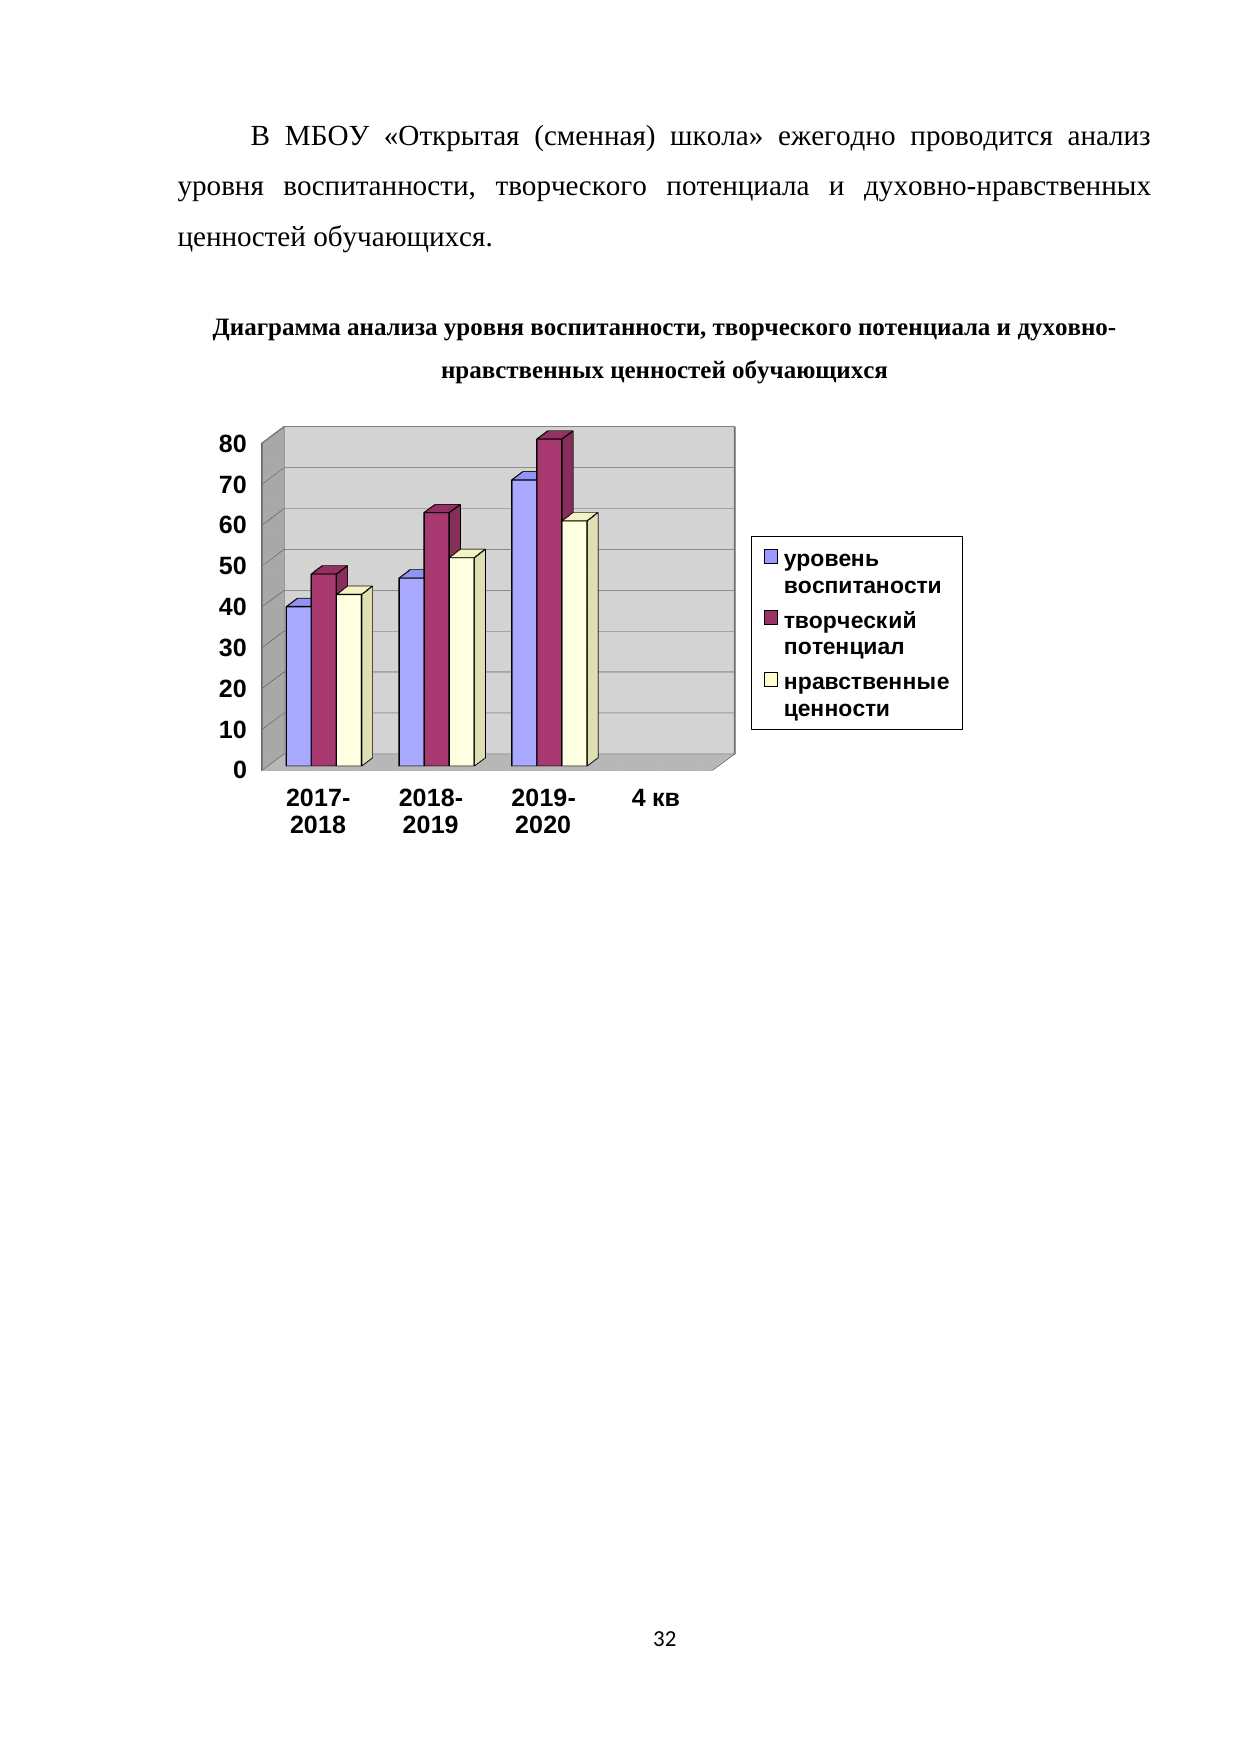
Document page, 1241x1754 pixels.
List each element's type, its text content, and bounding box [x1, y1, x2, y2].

text Диаграмма анализа уровня воспитанности, творческого потенциала и духовно-нравственных ценностей обучающихся [177, 312, 1152, 384]
text В МБОУ «Открытая (сменная) школа» ежегодно проводится анализ уровня воспитанности, творческого потенциала и духовно-нравственных ценностей обучающихся. [177, 118, 1152, 252]
